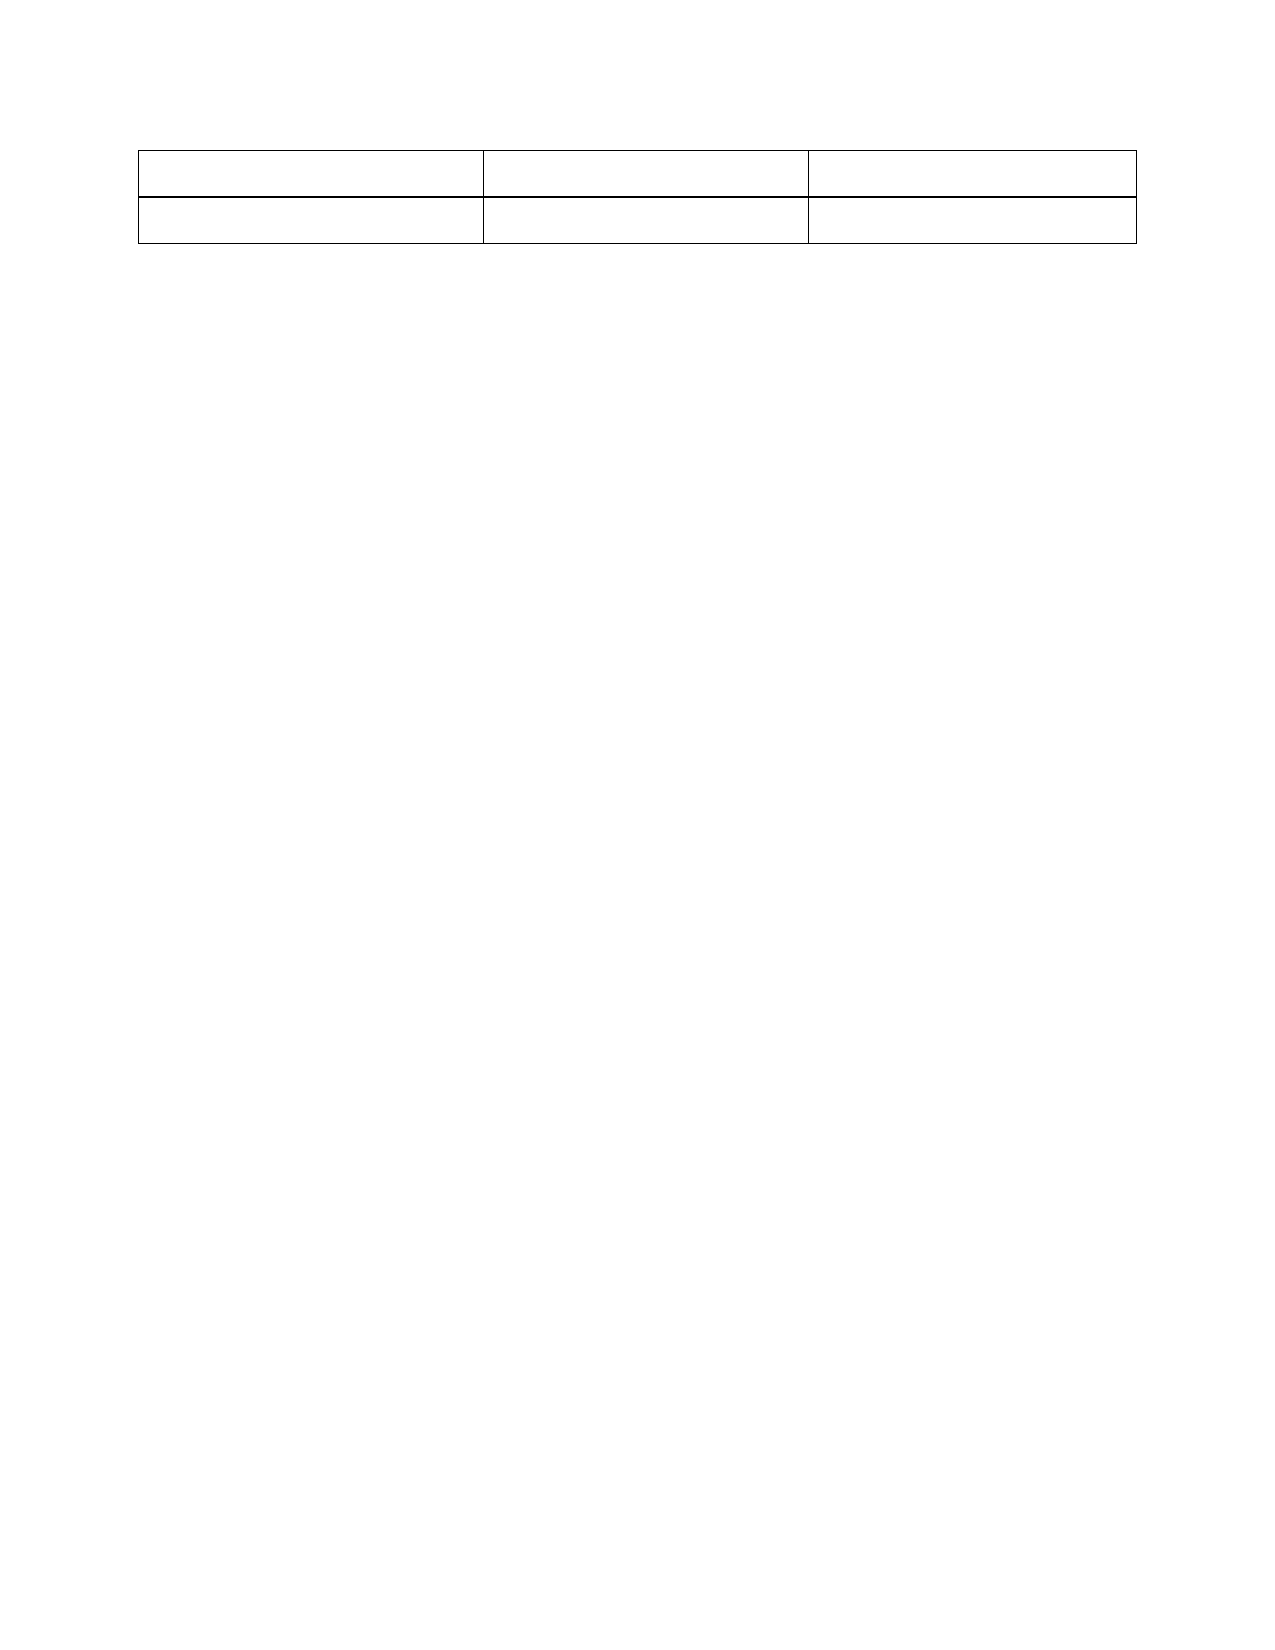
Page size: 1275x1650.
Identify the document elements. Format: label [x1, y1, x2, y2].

table_cell [809, 151, 1136, 196]
table_cell [484, 151, 808, 196]
table_cell [139, 151, 483, 196]
table_cell [809, 198, 1136, 243]
table_cell [139, 198, 483, 243]
table_cell [484, 198, 808, 243]
